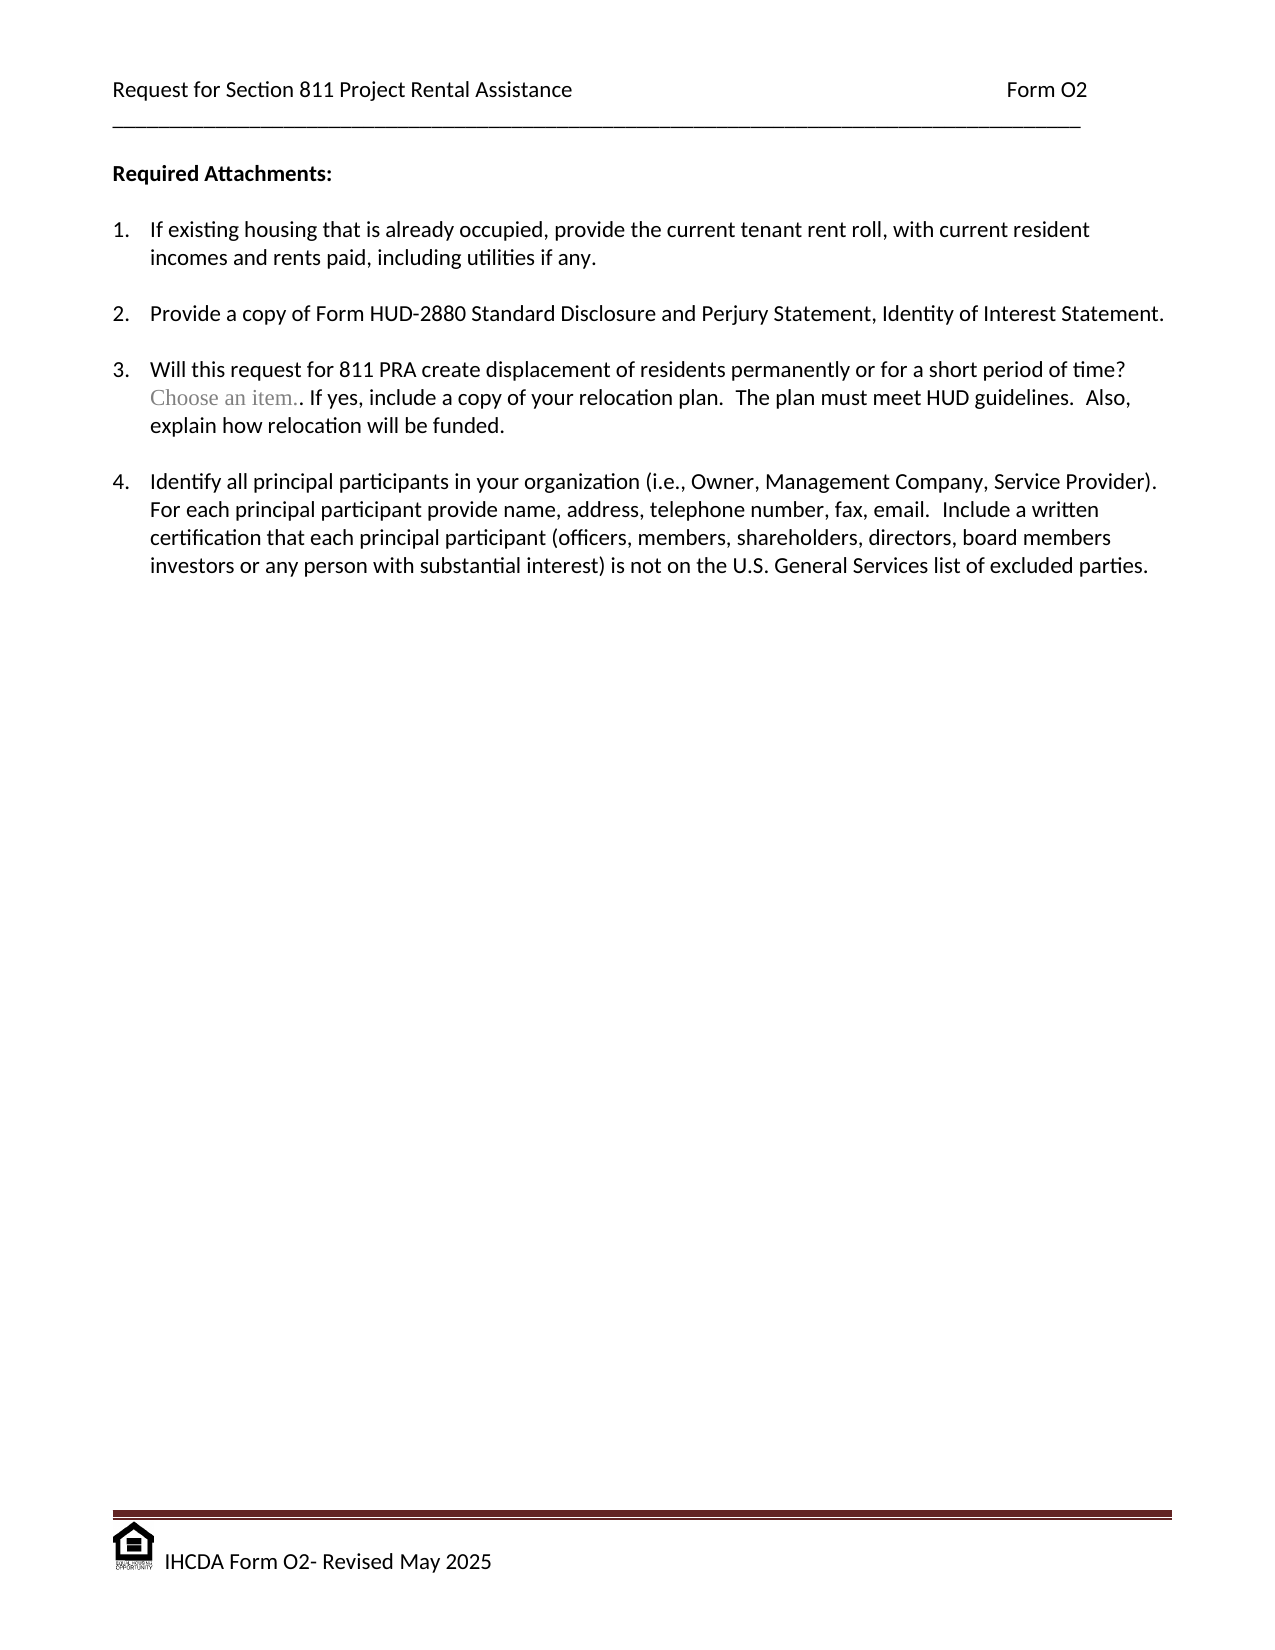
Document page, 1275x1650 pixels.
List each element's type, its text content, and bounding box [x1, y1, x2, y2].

list Identify all principal participants in your organization (i.e., Owner, Management Company, Service Provider). For each principal participant provide name, address, telephone number, fax, email. Include a written certification that each principal participant (officers, members, shareholders, directors, board members investors or any person with substantial interest) is not on the U.S. General Services list of excluded parties. [112, 467, 1172, 579]
text Required Attachments: [112, 159, 1172, 187]
text 2. Provide a copy of Form HUD-2880 Standard Disclosure and Perjury Statement, Identity of Interest Statement. [112, 299, 1172, 327]
picture [112, 1521, 154, 1570]
text 1. If existing housing that is already occupied, provide the current tenant rent roll, with current resident incomes and rents paid, including utilities if any. [112, 215, 1172, 271]
list Will this request for 811 PRA create displacement of residents permanently or for a short period of time? . If yes, include a copy of your relocation plan. The plan must meet HUD guidelines. Also, explain how relocation will be funded. [112, 355, 1172, 439]
